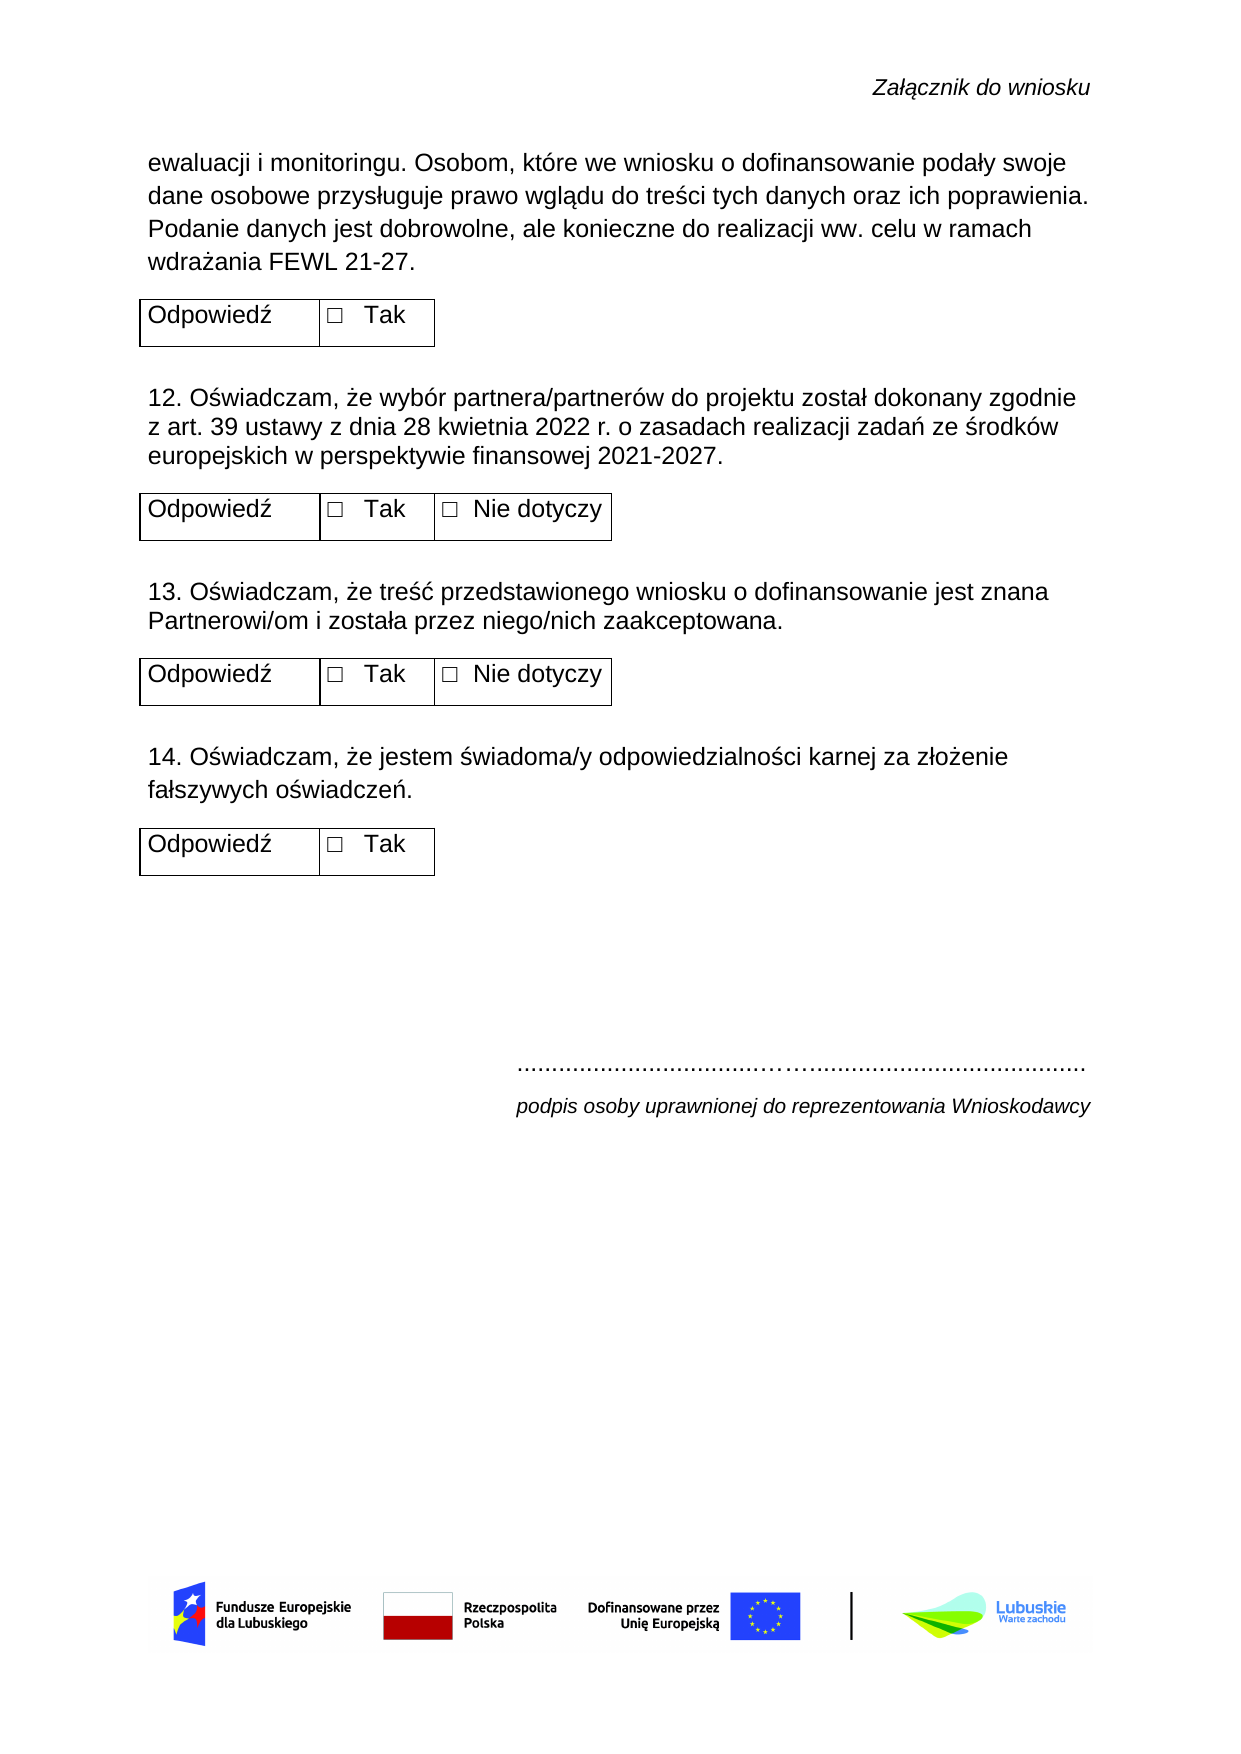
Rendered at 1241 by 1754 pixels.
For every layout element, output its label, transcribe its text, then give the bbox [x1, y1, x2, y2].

text 12. Oświadczam, że wybór partnera/partnerów do projektu został dokonany zgodnie z art. 39 ustawy z dnia 28 kwietnia 2022 r. o zasadach realizacji zadań ze środków europejskich w perspektywie finansowej 2021-2027. [148, 383, 1093, 469]
table_header □ Tak [320, 829, 434, 874]
text ...................................……........................................ [502, 1048, 1093, 1077]
text 14. Oświadczam, że jestem świadoma/y odpowiedzialności karnej za złożenie fałszywych oświadczeń. [148, 742, 1093, 804]
table_header □ Tak [321, 659, 434, 705]
text 13. Oświadczam, że treść przedstawionego wniosku o dofinansowanie jest znana Partnerowi/om i została przez niego/nich zaakceptowana. [148, 577, 1093, 634]
table_header Odpowiedź [141, 829, 319, 874]
picture [147, 1576, 1093, 1653]
table_header □ Tak [320, 300, 434, 346]
table_header □ Tak [321, 494, 434, 540]
table_header □ Nie dotyczy [435, 659, 611, 705]
table_header □ Nie dotyczy [435, 494, 611, 540]
table_header Odpowiedź [141, 300, 319, 346]
table_header Odpowiedź [141, 659, 319, 705]
table_header Odpowiedź [141, 494, 319, 540]
text podpis osoby uprawnionej do reprezentowania Wnioskodawcy [443, 1094, 1093, 1118]
